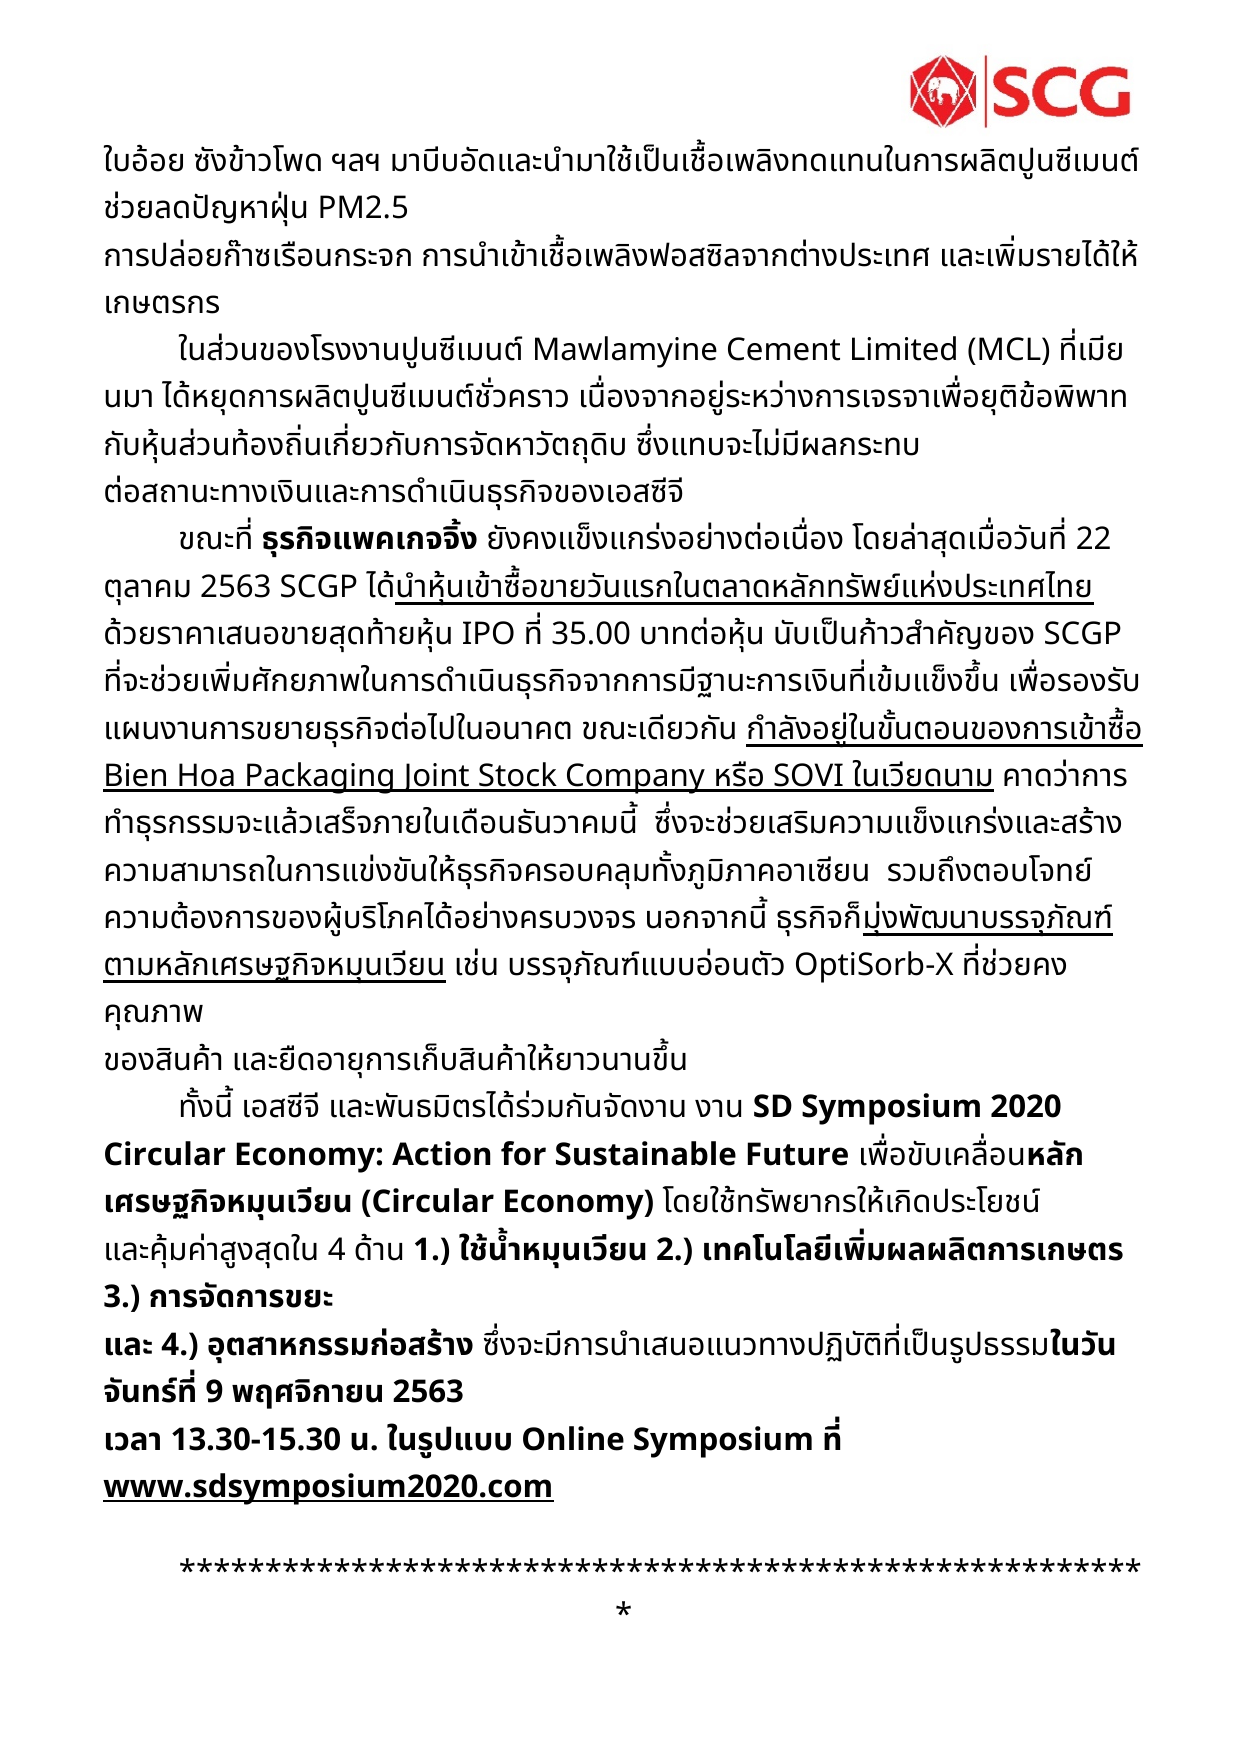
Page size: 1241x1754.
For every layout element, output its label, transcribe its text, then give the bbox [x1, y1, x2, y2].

text ทั้งนี้ เอสซีจี และพันธมิตรได้ร่วมกันจัดงาน งาน SD Symposium 2020 Circular Economy: Action for Sustainable Future เพื่อขับเคลื่อนหลักเศรษฐกิจหมุนเวียน (Circular Economy) โดยใช้ทรัพยากรให้เกิดประโยชน์ และคุ้มค่าสูงสุดใน 4 ด้าน 1.) ใช้น้ำหมุนเวียน 2.) เทคโนโลยีเพิ่มผลผลิตการเกษตร 3.) การจัดการขยะ และ 4.) อุตสาหกรรมก่อสร้าง ซึ่งจะมีการนำเสนอแนวทางปฏิบัติที่เป็นรูปธรรมในวันจันทร์ที่ 9 พฤศจิกายน 2563 เวลา 13.30-15.30 น. ในรูปแบบ Online Symposium ที่ www.sdsymposium2020.com [103, 1084, 1144, 1507]
text ********************************************************* [103, 1549, 1144, 1634]
text ขณะที่ ธุรกิจแพคเกจจิ้ง ยังคงแข็งแกร่งอย่างต่อเนื่อง โดยล่าสุดเมื่อวันที่ 22 ตุลาคม 2563 SCGP ได้นำหุ้นเข้าซื้อขายวันแรกในตลาดหลักทรัพย์แห่งประเทศไทย ด้วยราคาเสนอขายสุดท้ายหุ้น IPO ที่ 35.00 บาทต่อหุ้น นับเป็นก้าวสำคัญของ SCGP ที่จะช่วยเพิ่มศักยภาพในการดำเนินธุรกิจจากการมีฐานะการเงินที่เข้มแข็งขึ้น เพื่อรองรับแผนงานการขยายธุรกิจต่อไปในอนาคต ขณะเดียวกัน กำลังอยู่ในขั้นตอนของการเข้าซื้อ Bien Hoa Packaging Joint Stock Company หรือ SOVI ในเวียดนาม คาดว่าการทำธุรกรรมจะแล้วเสร็จภายในเดือนธันวาคมนี้ ซึ่งจะช่วยเสริมความแข็งแกร่งและสร้างความสามารถในการแข่งขันให้ธุรกิจครอบคลุมทั้งภูมิภาคอาเซียน รวมถึงตอบโจทย์ความต้องการของผู้บริโภคได้อย่างครบวงจร นอกจากนี้ ธุรกิจก็มุ่งพัฒนาบรรจุภัณฑ์ตามหลักเศรษฐกิจหมุนเวียน เช่น บรรจุภัณฑ์แบบอ่อนตัว OptiSorb-X ที่ช่วยคงคุณภาพ ของสินค้า และยืดอายุการเก็บสินค้าให้ยาวนานขึ้น [103, 516, 1144, 1084]
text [103, 138, 1144, 327]
text ในส่วนของโรงงานปูนซีเมนต์ Mawlamyine Cement Limited (MCL) ที่เมียนมา ได้หยุดการผลิตปูนซีเมนต์ชั่วคราว เนื่องจากอยู่ระหว่างการเจรจาเพื่อยุติข้อพิพาทกับหุ้นส่วนท้องถิ่นเกี่ยวกับการจัดหาวัตถุดิบ ซึ่งแทบจะไม่มีผลกระทบ ต่อสถานะทางเงินและการดำเนินธุรกิจของเอสซีจี [103, 327, 1144, 516]
picture [901, 42, 1144, 139]
